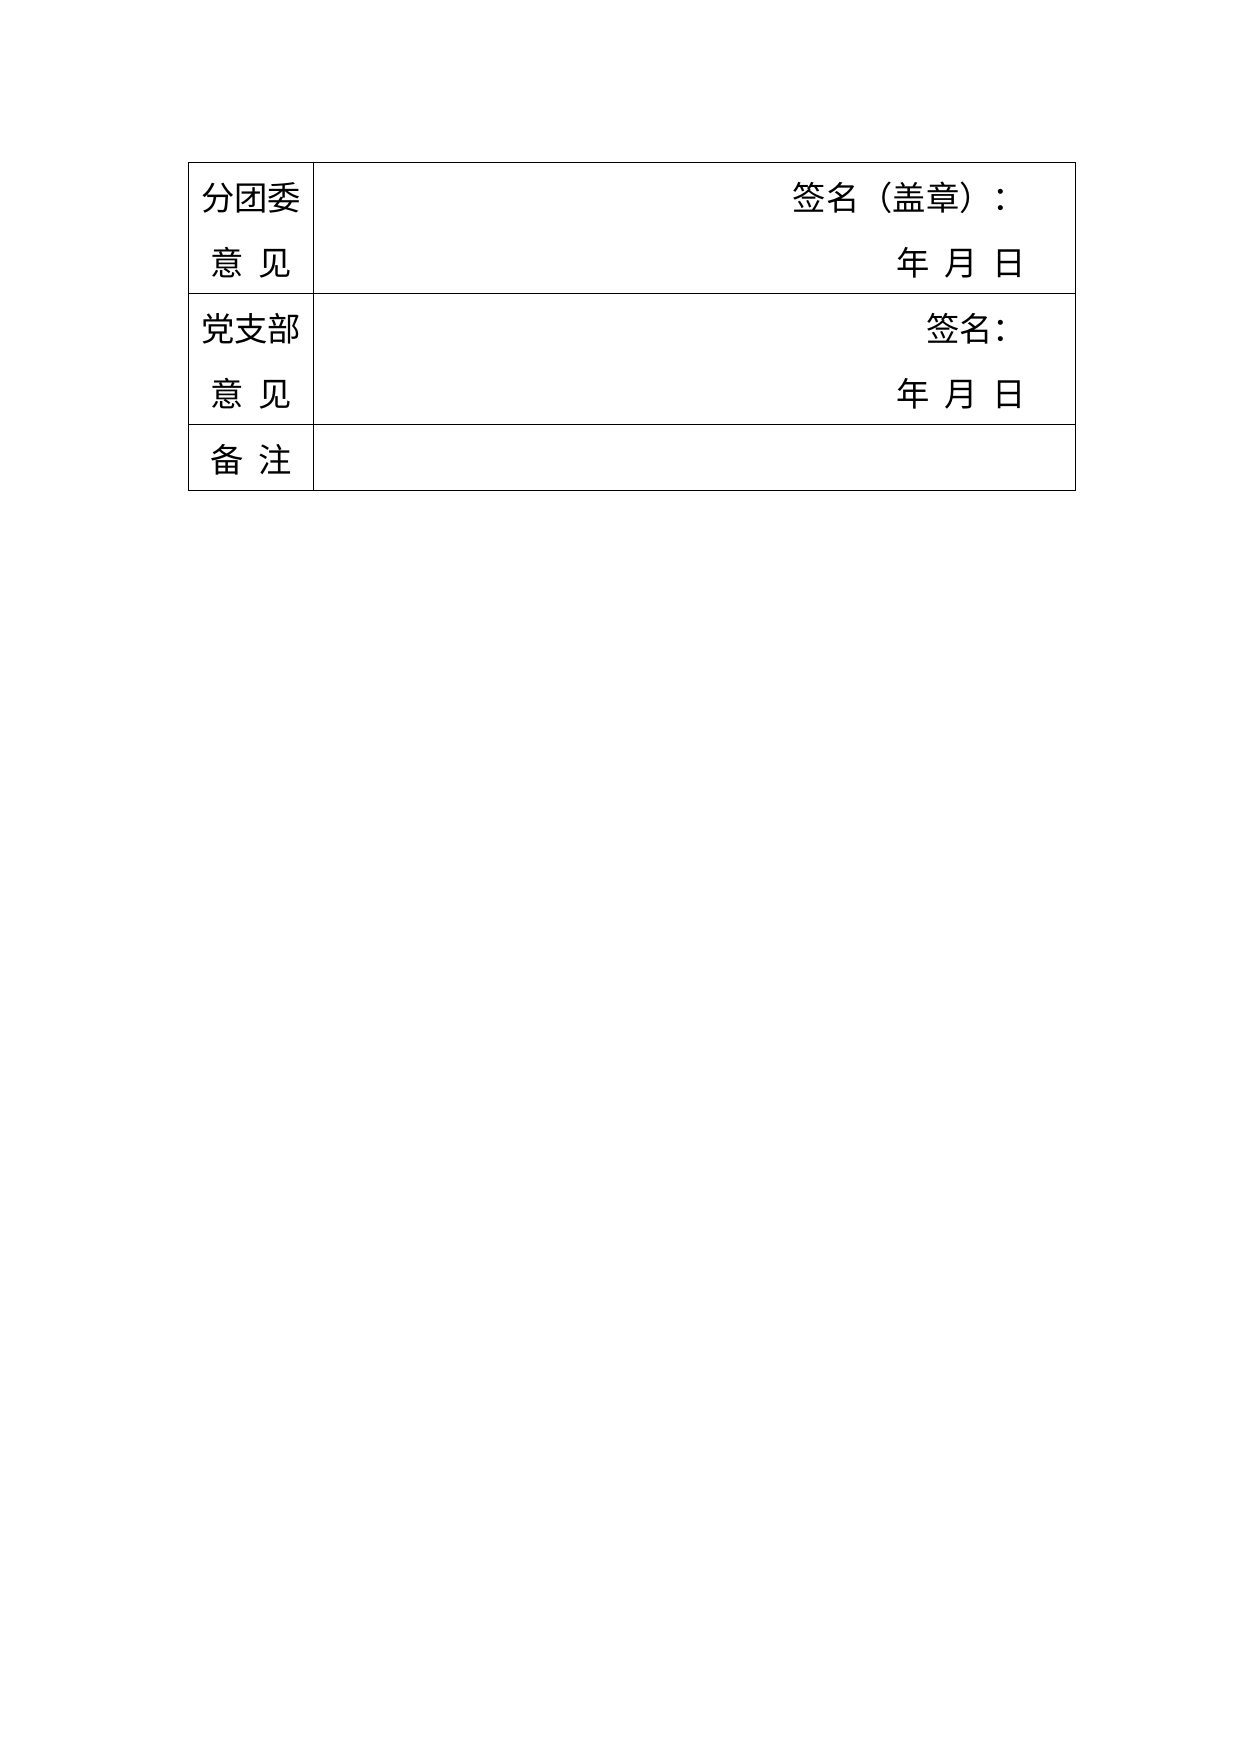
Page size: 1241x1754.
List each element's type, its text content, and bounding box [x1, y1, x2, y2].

table_cell 党支部 意 见 [189, 294, 313, 424]
table_cell 分团委 意 见 [189, 163, 313, 293]
table_cell 备 注 [189, 425, 313, 490]
table_cell 签名： 年 月 日 [314, 294, 1075, 424]
table_cell [314, 425, 1075, 490]
table_cell 签名（盖章）： 年 月 日 [314, 163, 1075, 293]
